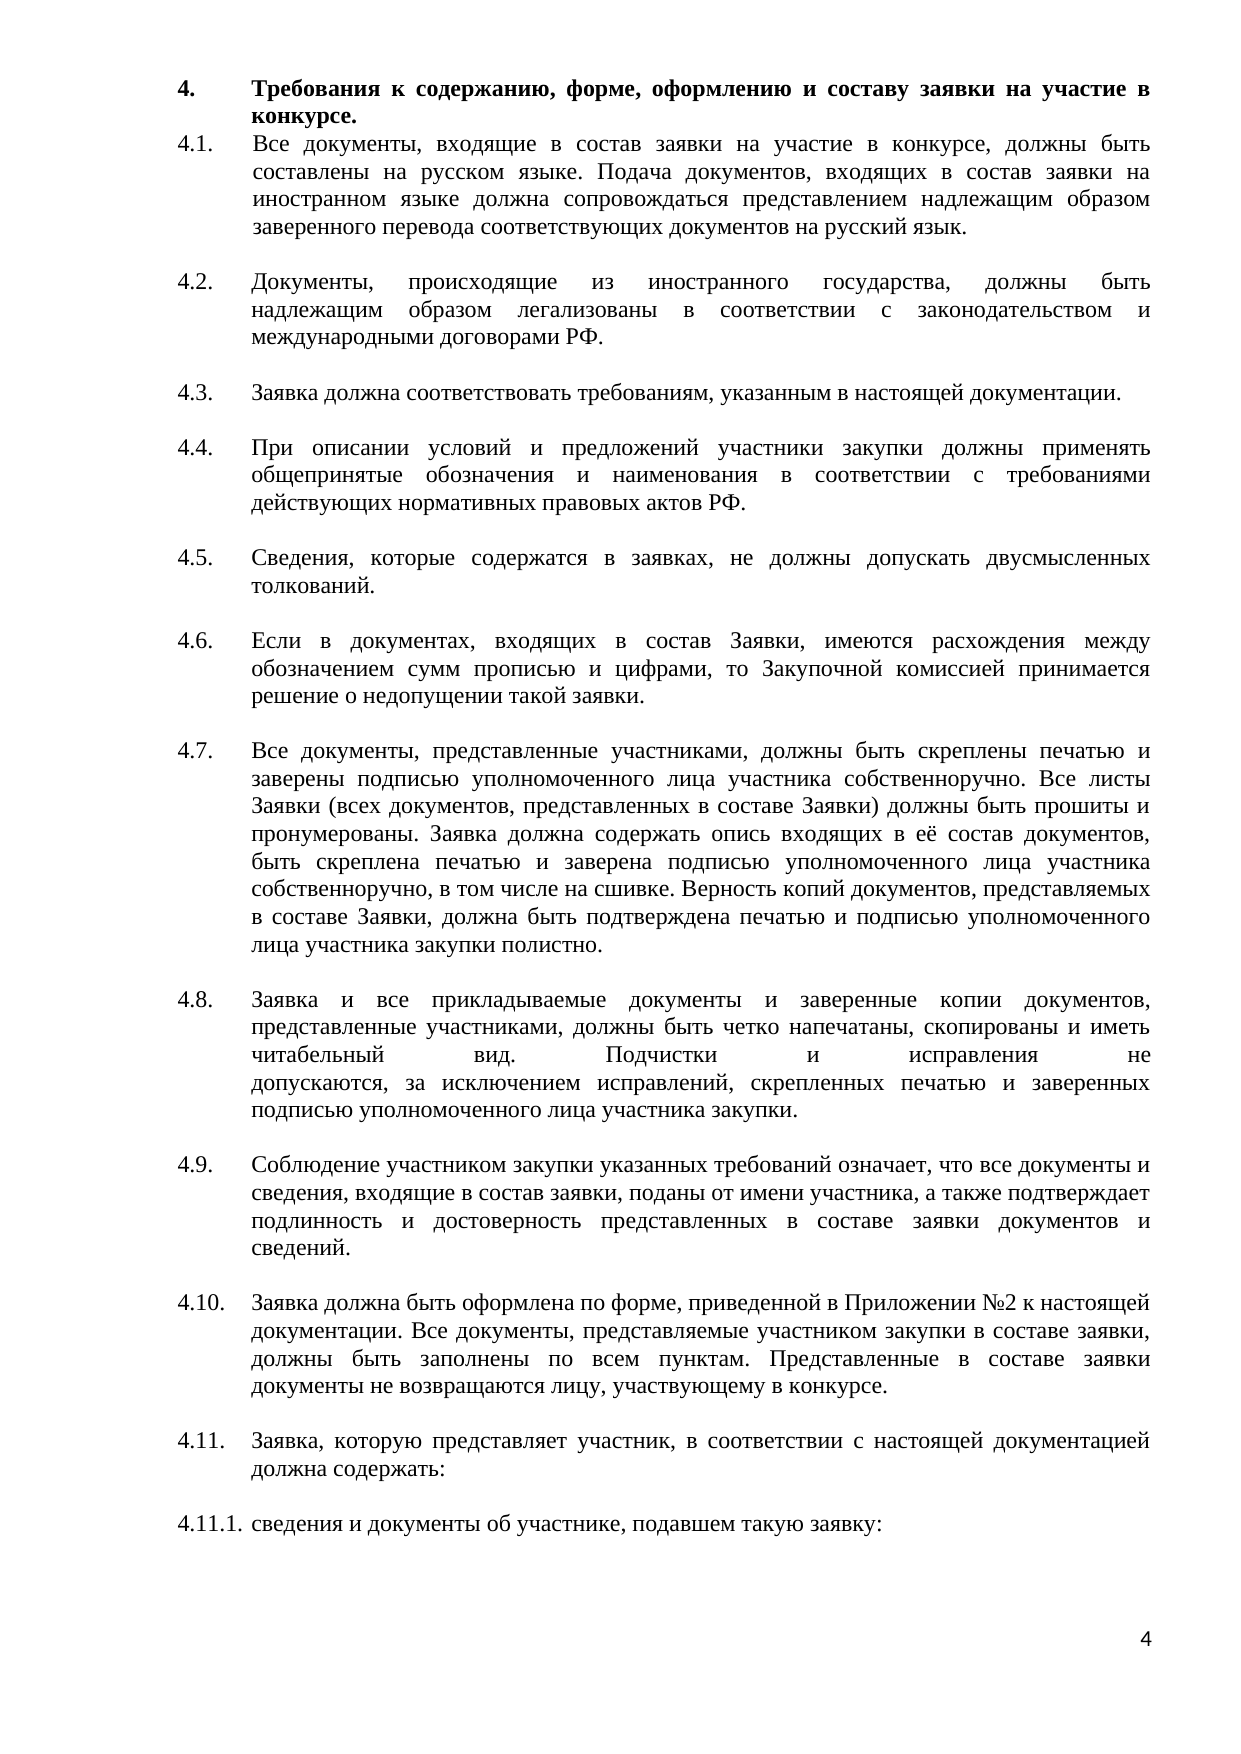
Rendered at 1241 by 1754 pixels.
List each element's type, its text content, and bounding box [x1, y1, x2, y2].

list Все документы, входящие в состав заявки на участие в конкурсе, должны быть составлены на русском языке. Подача документов, входящих в состав заявки на иностранном языке должна сопровождаться представлением надлежащим образом заверенного перевода соответствующих документов на русский язык. [177, 129, 1152, 239]
list Документы, происходящие из иностранного государства, должны быть надлежащим образом легализованы в соответствии с законодательством и международными договорами РФ. [177, 267, 1152, 350]
list Если в документах, входящих в состав Заявки, имеются расхождения между обозначением сумм прописью и цифрами, то Закупочной комиссией принимается решение о недопущении такой заявки. [177, 626, 1152, 709]
list Соблюдение участником закупки указанных требований означает, что все документы и сведения, входящие в состав заявки, поданы от имени участника, а также подтверждает подлинность и достоверность представленных в составе заявки документов и сведений. [177, 1150, 1152, 1261]
list Все документы, представленные участниками, должны быть скреплены печатью и заверены подписью уполномоченного лица участника собственноручно. Все листы Заявки (всех документов, представленных в составе Заявки) должны быть прошиты и пронумерованы. Заявка должна содержать опись входящих в её состав документов, быть скреплена печатью и заверена подписью уполномоченного лица участника собственноручно, в том числе на сшивке. Верность копий документов, представляемых в составе Заявки, должна быть подтверждена печатью и подписью уполномоченного лица участника закупки полистно. [177, 736, 1152, 957]
list Требования к содержанию, форме, оформлению и составу заявки на участие в конкурсе. [177, 74, 1152, 129]
list При описании условий и предложений участники закупки должны применять общепринятые обозначения и наименования в соответствии с требованиями действующих нормативных правовых актов РФ. [177, 433, 1152, 516]
list сведения и документы об участнике, подавшем такую заявку: [177, 1509, 1152, 1537]
list Сведения, которые содержатся в заявках, не должны допускать двусмысленных толкований. [177, 543, 1152, 598]
list Заявка и все прикладываемые документы и заверенные копии документов, представленные участниками, должны быть четко напечатаны, скопированы и иметь читабельный вид. Подчистки и исправления не допускаются, за исключением исправлений, скрепленных печатью и заверенных подписью уполномоченного лица участника закупки. [177, 985, 1152, 1123]
list Заявка, которую представляет участник, в соответствии с настоящей документацией должна содержать: [177, 1426, 1152, 1482]
list Заявка должна быть оформлена по форме, приведенной в Приложении №2 к настоящей документации. Все документы, представляемые участником закупки в составе заявки, должны быть заполнены по всем пунктам. Представленные в составе заявки документы не возвращаются лицу, участвующему в конкурсе. [177, 1288, 1152, 1399]
list Заявка должна соответствовать требованиям, указанным в настоящей документации. [177, 377, 1152, 405]
